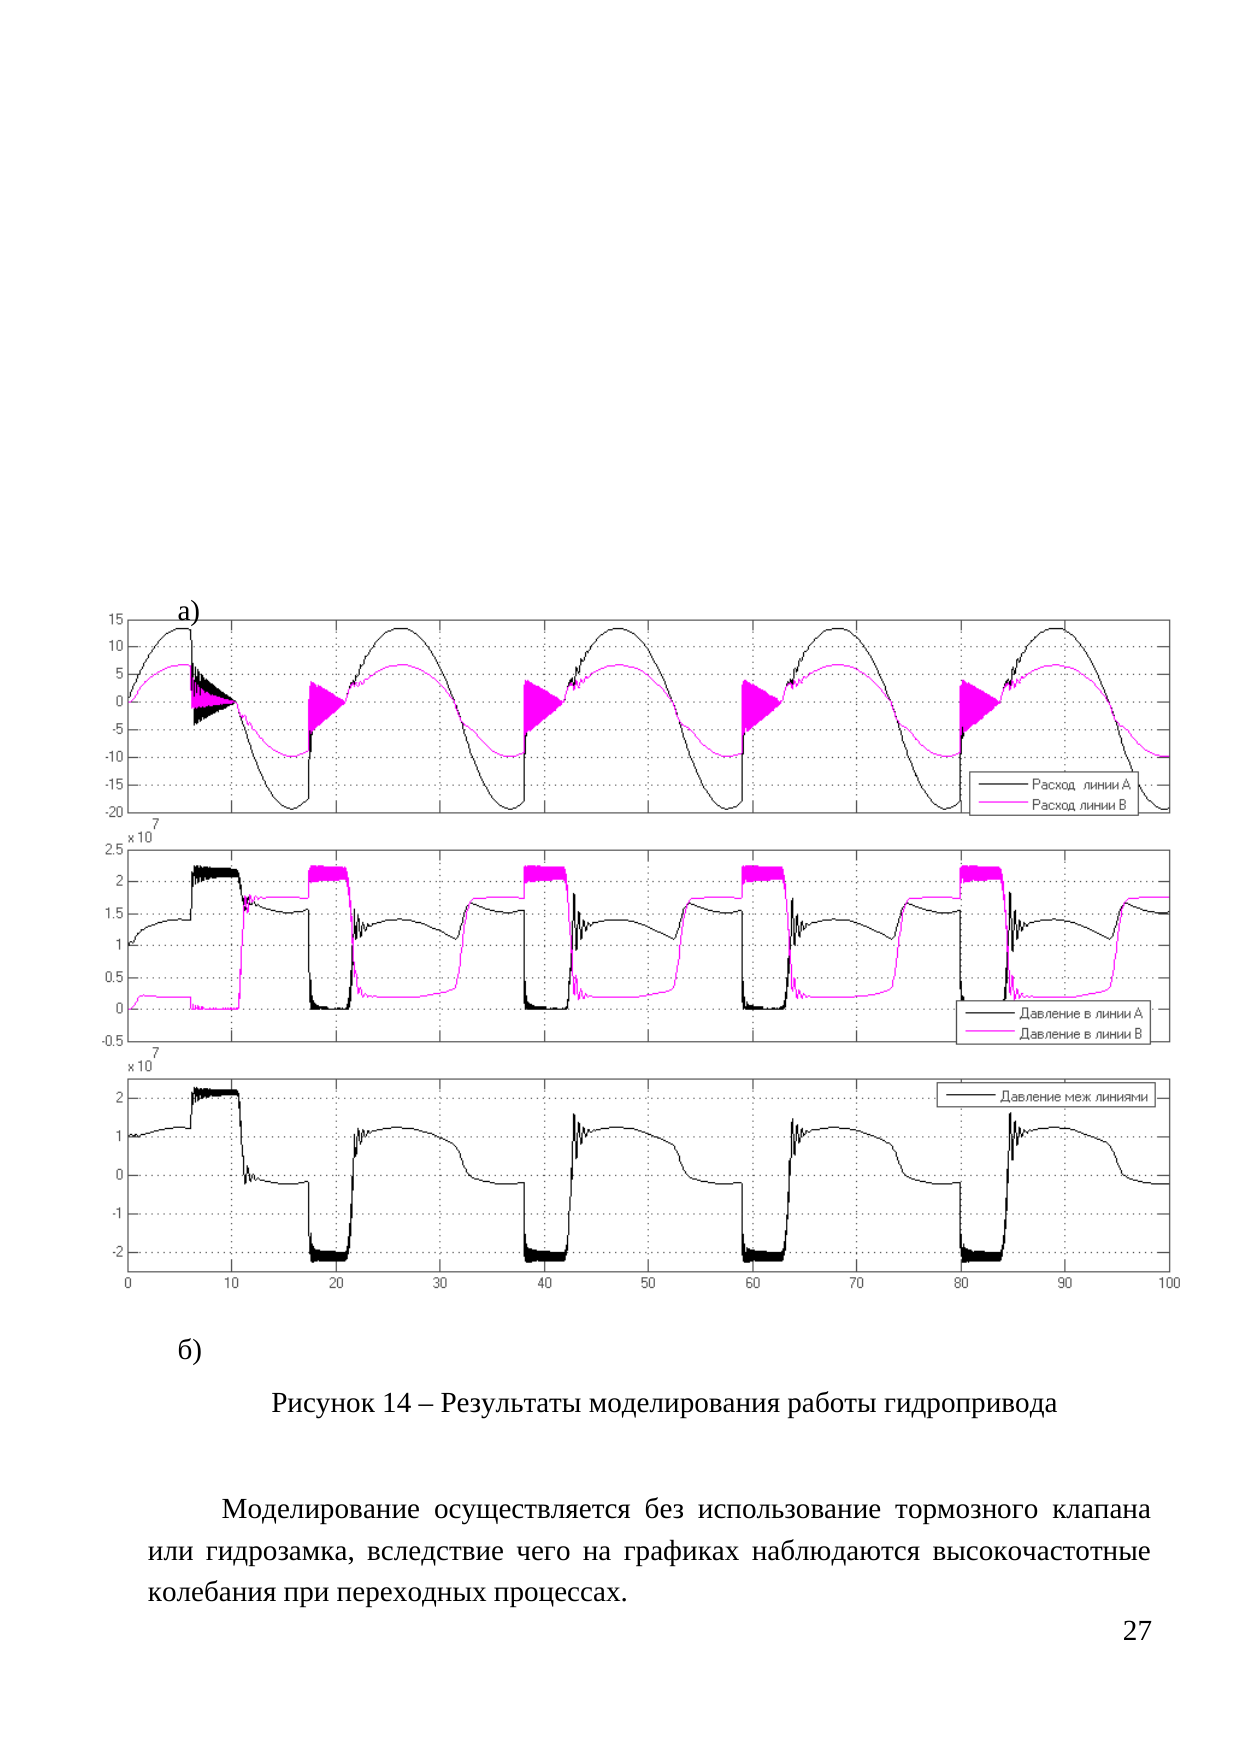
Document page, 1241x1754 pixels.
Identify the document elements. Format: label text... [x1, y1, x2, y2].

text Моделирование осуществляется без использование тормозного клапана или гидрозамка, вследствие чего на графиках наблюдаются высокочастотные колебания при переходных процессах. [148, 1491, 1152, 1608]
picture [101, 604, 1186, 1299]
text а) [177, 593, 1152, 627]
text Рисунок 14 – Результаты моделирования работы гидропривода [177, 1385, 1152, 1419]
text б) [177, 1332, 1152, 1366]
